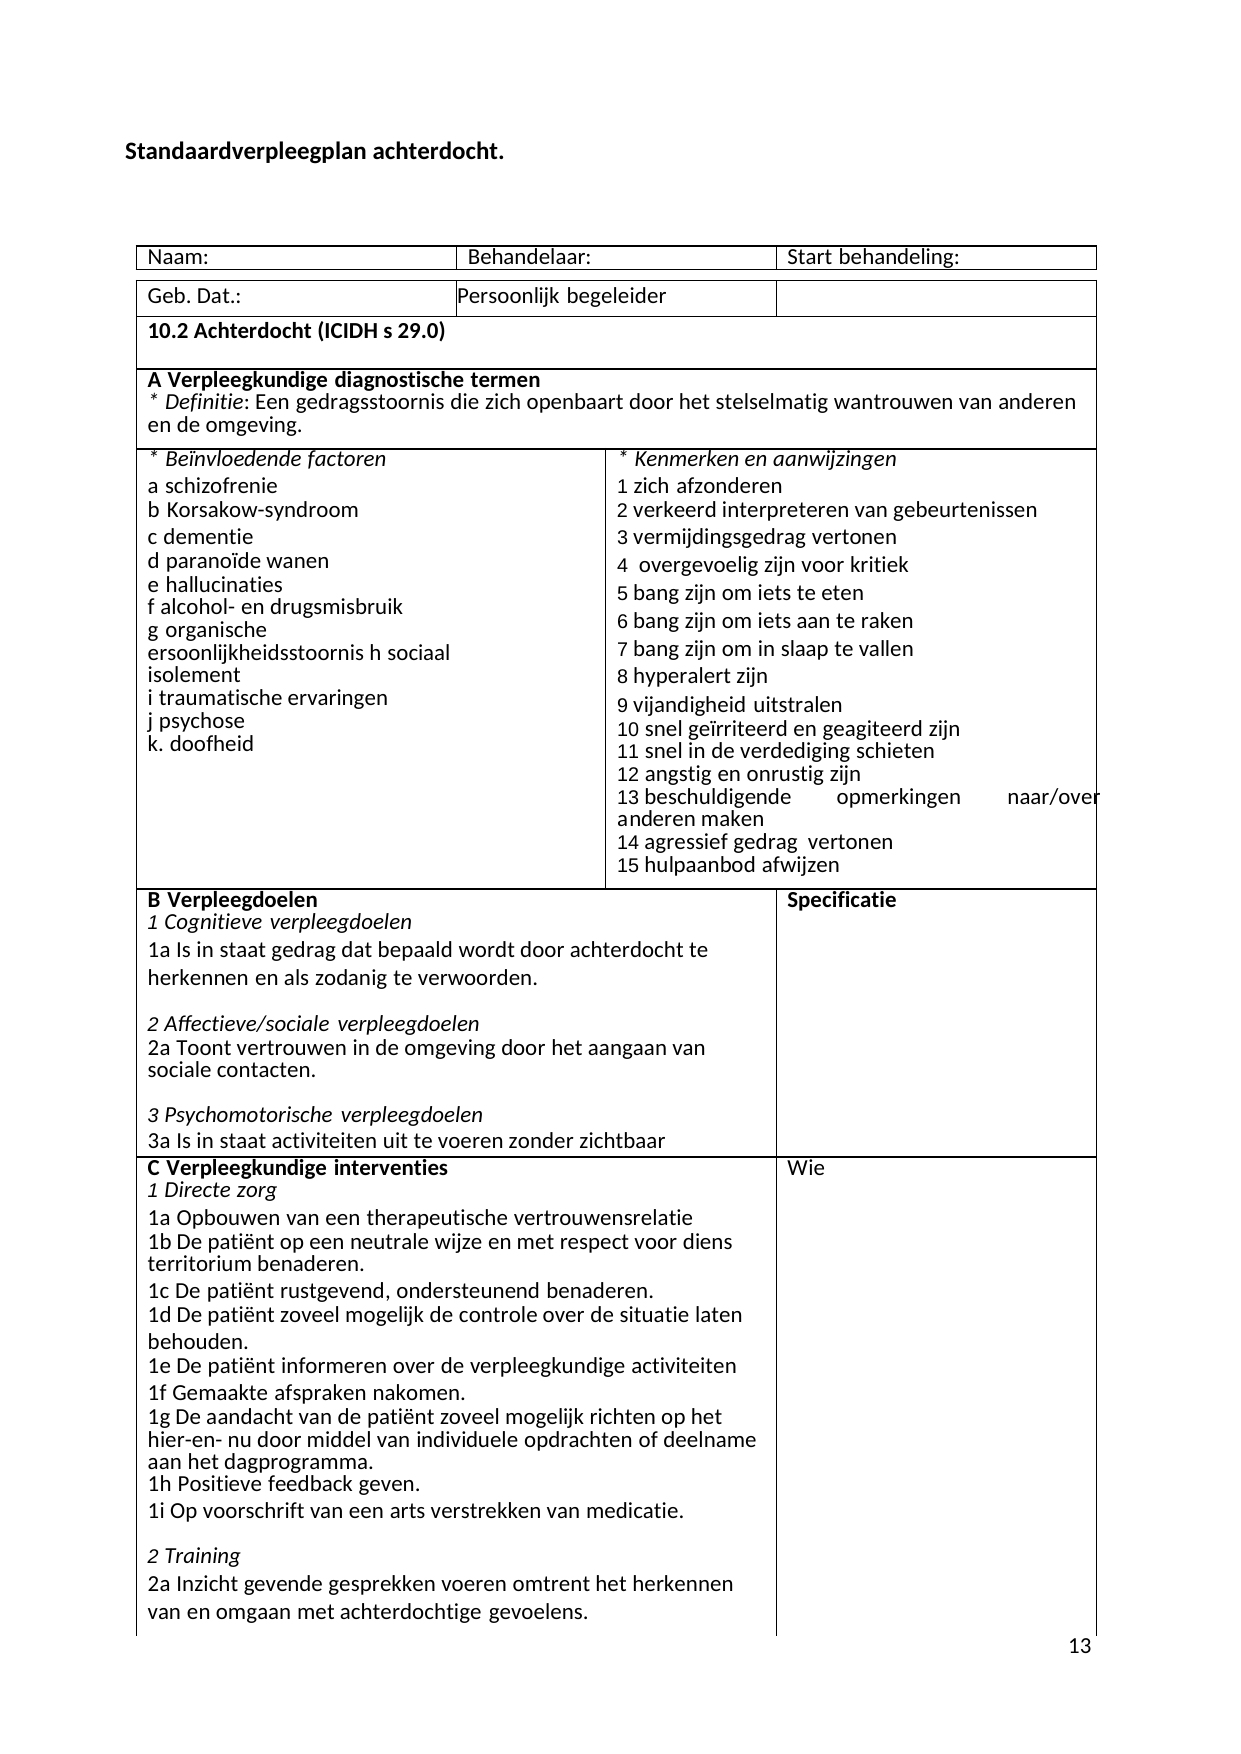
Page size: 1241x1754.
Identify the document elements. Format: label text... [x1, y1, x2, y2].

table_header [777, 281, 1096, 316]
table_cell * Beïnvloedende factoren a schizofrenie b Korsakow-syndroom c dementie d paranoïde wanen e hallucinaties f alcohol- en drugsmisbruik g organische ersoonlijkheidsstoornis h sociaal isolement i traumatische ervaringen j psychose k. doofheid [137, 450, 605, 888]
table_header Start behandeling: [777, 247, 1096, 268]
text Standaardverpleegplan achterdocht. [125, 136, 1107, 166]
table_cell Specificatie [777, 890, 1096, 1156]
table_header Persoonlijk begeleider [457, 281, 776, 316]
table_header Geb. Dat.: [137, 281, 456, 316]
table_cell Wie [777, 1158, 1096, 1636]
table_cell B Verpleegdoelen Cognitieve verpleegdoelen 1a Is in staat gedrag dat bepaald wordt door achterdocht te herkennen en als zodanig te verwoorden. Affectieve/sociale verpleegdoelen 2a Toont vertrouwen in de omgeving door het aangaan van sociale contacten. Psychomotorische verpleegdoelen 3a Is in staat activiteiten uit te voeren zonder zichtbaar belemmerd te worden door achterdochtige gedachten. [137, 890, 776, 1156]
table_header Behandelaar: [457, 247, 776, 268]
table_cell * Kenmerken en aanwijzingen zich afzonderen verkeerd interpreteren van gebeurtenissen vermijdingsgedrag vertonen overgevoelig zijn voor kritiek bang zijn om iets te eten bang zijn om iets aan te raken bang zijn om in slaap te vallen hyperalert zijn vijandigheid uitstralen snel geïrriteerd en geagiteerd zijn snel in de verdediging schieten angstig en onrustig zijn beschuldigende opmerkingen naar/over anderen maken agressief gedrag vertonen hulpaanbod afwijzen [606, 450, 1096, 888]
table_cell A Verpleegkundige diagnostische termen * Definitie: Een gedragsstoornis die zich openbaart door het stelselmatig wantrouwen van anderen en de omgeving. [137, 370, 1096, 448]
table_cell 10.2 Achterdocht (ICIDH s 29.0) [137, 317, 1096, 368]
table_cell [137, 1158, 776, 1636]
table_header Naam: [137, 247, 456, 268]
